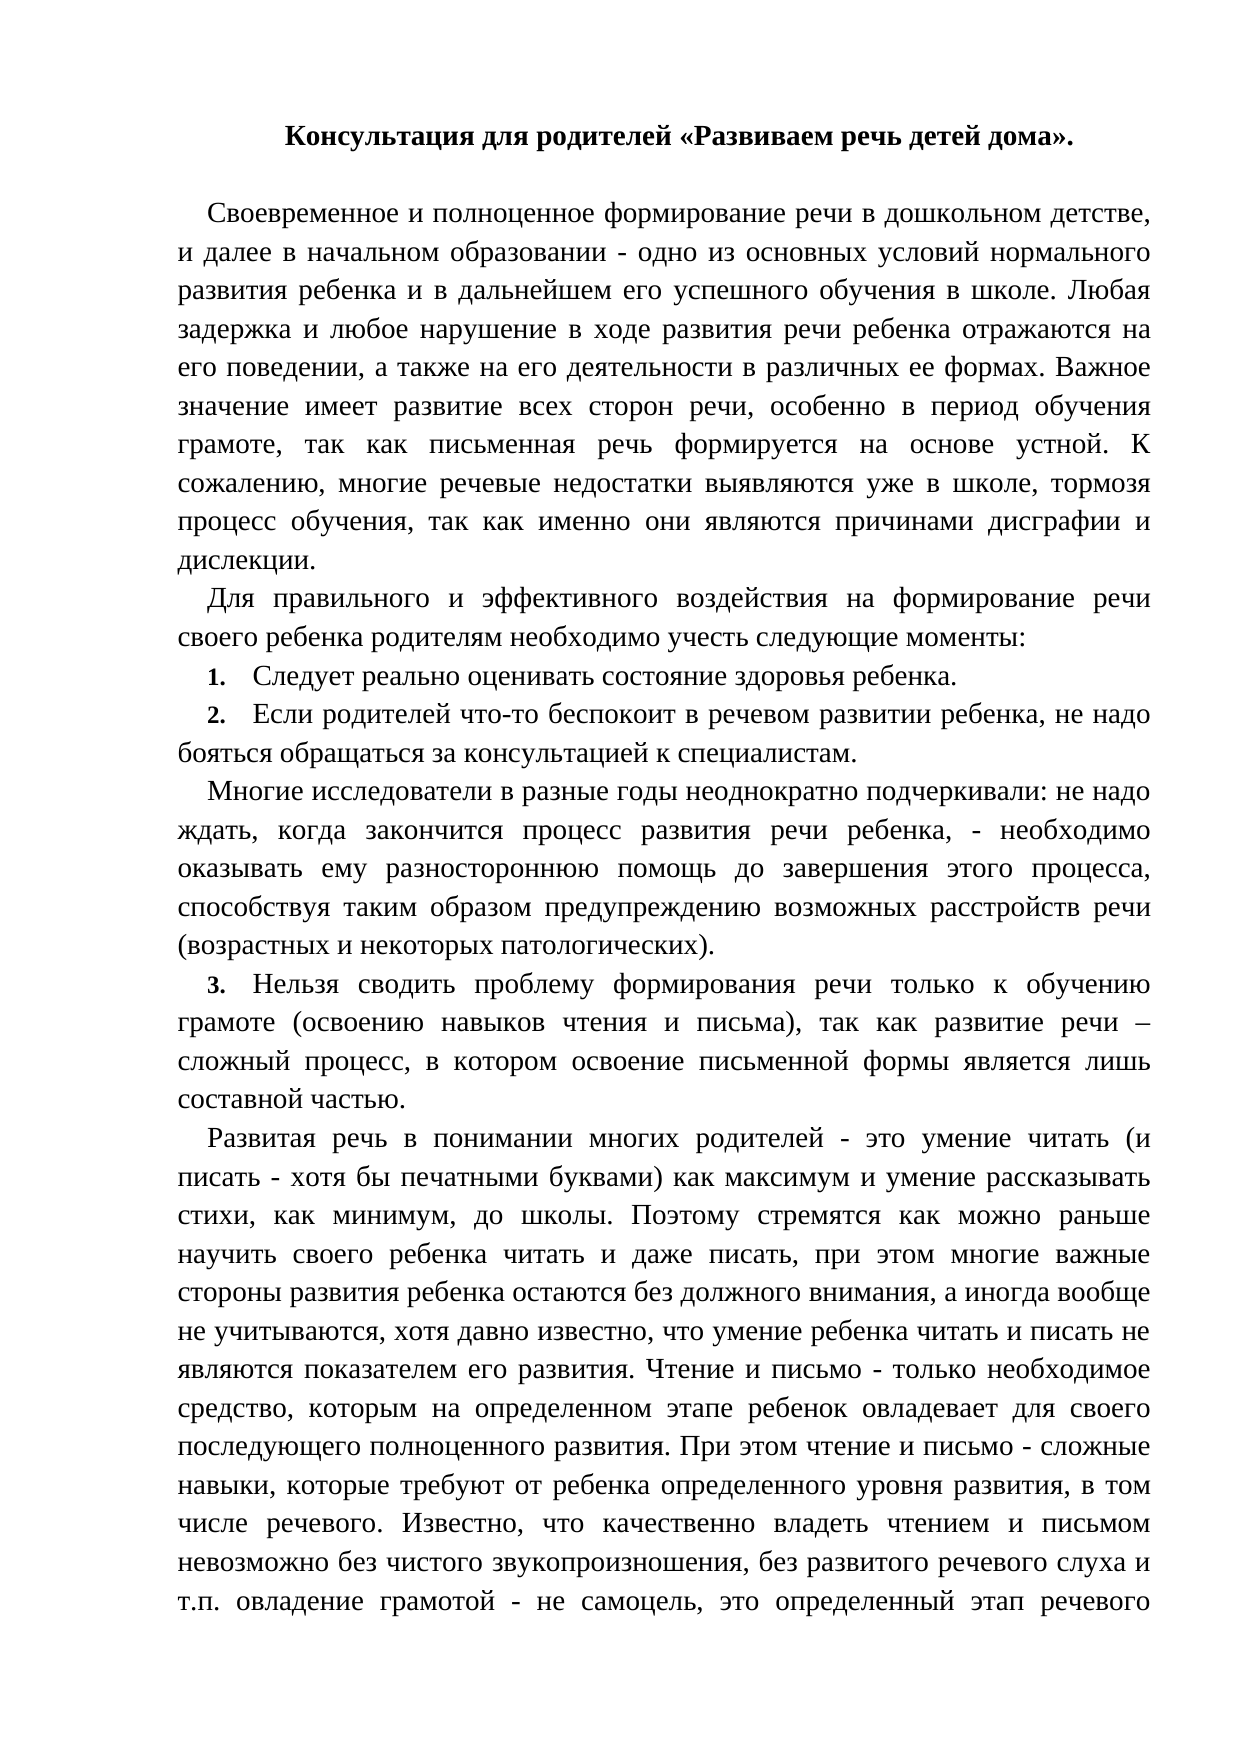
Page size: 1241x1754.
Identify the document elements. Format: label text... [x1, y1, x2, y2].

text Многие исследователи в разные годы неоднократно подчеркивали: не надо ждать, когда закончится процесс развития речи ребенка, - необходимо оказывать ему разностороннюю помощь до завершения этого процесса, способствуя таким образом предупреждению возможных расстройств речи (возрастных и некоторых патологических). [177, 773, 1152, 961]
list Если родителей что-то беспокоит в речевом развитии ребенка, не надо бояться обращаться за консультацией к специалистам. [177, 696, 1152, 768]
text Своевременное и полноценное формирование речи в дошкольном детстве, и далее в начальном образовании - одно из основных условий нормального развития ребенка и в дальнейшем его успешного обучения в школе. Любая задержка и любое нарушение в ходе развития речи ребенка отражаются на его поведении, а также на его деятельности в различных ее формах. Важное значение имеет развитие всех сторон речи, особенно в период обучения грамоте, так как письменная речь формируется на основе устной. К сожалению, многие речевые недостатки выявляются уже в школе, тормозя процесс обучения, так как именно они являются причинами дисграфии и дислекции. [177, 195, 1152, 576]
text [177, 1120, 1152, 1616]
list Следует реально оценивать состояние здоровья ребенка. [177, 658, 1152, 691]
text Для правильного и эффективного воздействия на формирование речи своего ребенка родителям необходимо учесть следующие моменты: [177, 581, 1152, 653]
list Нельзя сводить проблему формирования речи только к обучению грамоте (освоению навыков чтения и письма), так как развитие речи – сложный процесс, в котором освоение письменной формы является лишь составной частью. [177, 966, 1152, 1115]
text Консультация для родителей «Развиваем речь детей дома». [177, 118, 1152, 152]
